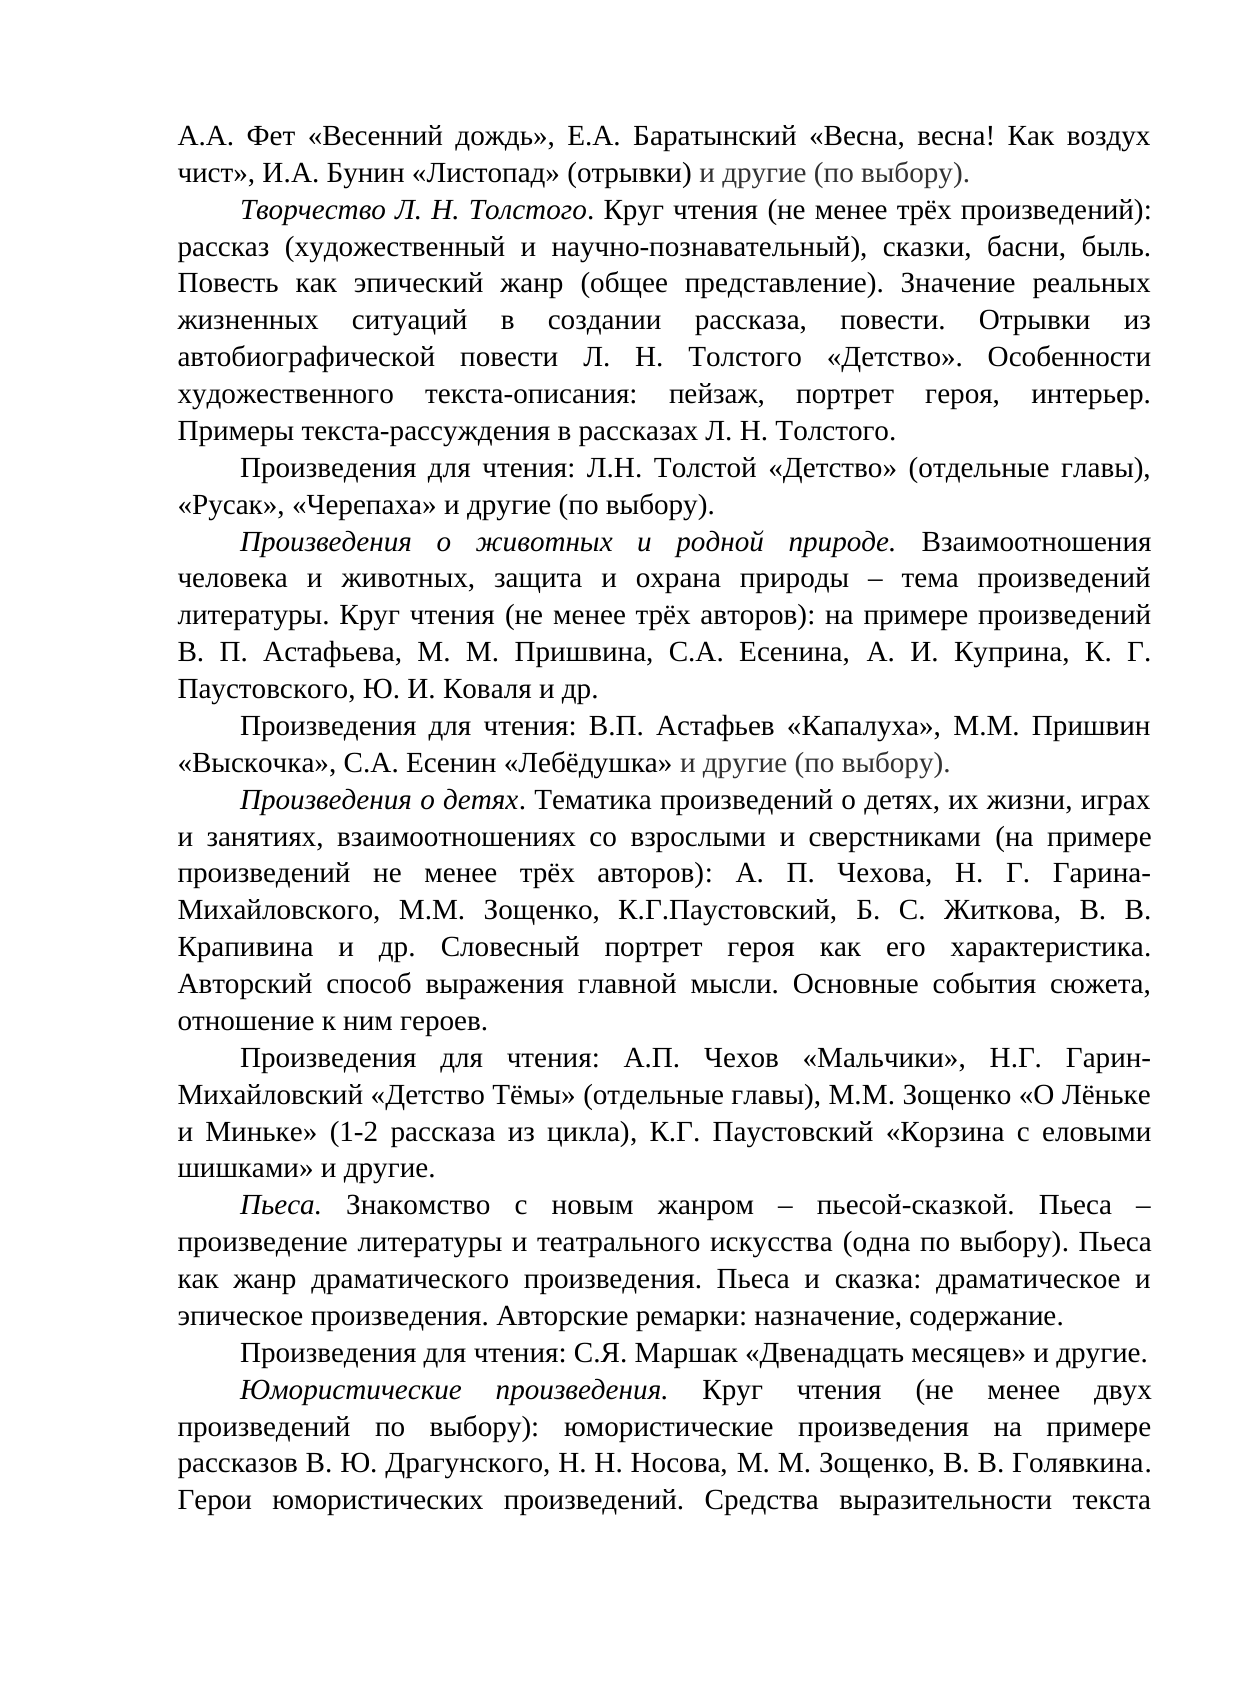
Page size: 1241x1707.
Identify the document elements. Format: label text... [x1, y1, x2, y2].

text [177, 1372, 1152, 1516]
text Произведения для чтения: В.П. Астафьев «Капалуха», М.М. Пришвин «Выскочка», С.А. Есенин «Лебёдушка» и другие (по выбору). [177, 708, 1152, 778]
text Пьеса. Знакомство с новым жанром – пьесой-сказкой. Пьеса – произведение литературы и театрального искусства (одна по выбору). Пьеса как жанр драматического произведения. Пьеса и сказка: драматическое и эпическое произведения. Авторские ремарки: назначение, содержание. [177, 1187, 1152, 1332]
text Произведения для чтения: Л.Н. Толстой «Детство» (отдельные главы), «Русак», «Черепаха» и другие (по выбору). [177, 450, 1152, 520]
text Произведения для чтения: А.П. Чехов «Мальчики», Н.Г. Гарин-Михайловский «Детство Тёмы» (отдельные главы), М.М. Зощенко «О Лёньке и Миньке» (1-2 рассказа из цикла), К.Г. Паустовский «Корзина с еловыми шишками» и другие. [177, 1040, 1152, 1184]
text Творчество Л. Н. Толстого. Круг чтения (не менее трёх произведений): рассказ (художественный и научно-познавательный), сказки, басни, быль. Повесть как эпический жанр (общее представление). Значение реальных жизненных ситуаций в создании рассказа, повести. Отрывки из автобиографической повести Л. Н. Толстого «Детство». Особенности художественного текста-описания: пейзаж, портрет героя, интерьер. Примеры текста-рассуждения в рассказах Л. Н. Толстого. [177, 192, 1152, 447]
text Произведения для чтения: С.Я. Маршак «Двенадцать месяцев» и другие. [177, 1335, 1152, 1368]
text Произведения о животных и родной природе. Взаимоотношения человека и животных, защита и охрана природы – тема произведений литературы. Круг чтения (не менее трёх авторов): на примере произведений В. П. Астафьева, М. М. Пришвина, С.А. Есенина, А. И. Куприна, К. Г. Паустовского, Ю. И. Коваля и др. [177, 524, 1152, 705]
text Произведения о детях. Тематика произведений о детях, их жизни, играх и занятиях, взаимоотношениях со взрослыми и сверстниками (на примере произведений не менее трёх авторов): А. П. Чехова, Н. Г. Гарина-Михайловского, М.М. Зощенко, К.Г.Паустовский, Б. С. Житкова, В. В. Крапивина и др. Словесный портрет героя как его характеристика. Авторский способ выражения главной мысли. Основные события сюжета, отношение к ним героев. [177, 782, 1152, 1037]
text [177, 118, 1152, 188]
